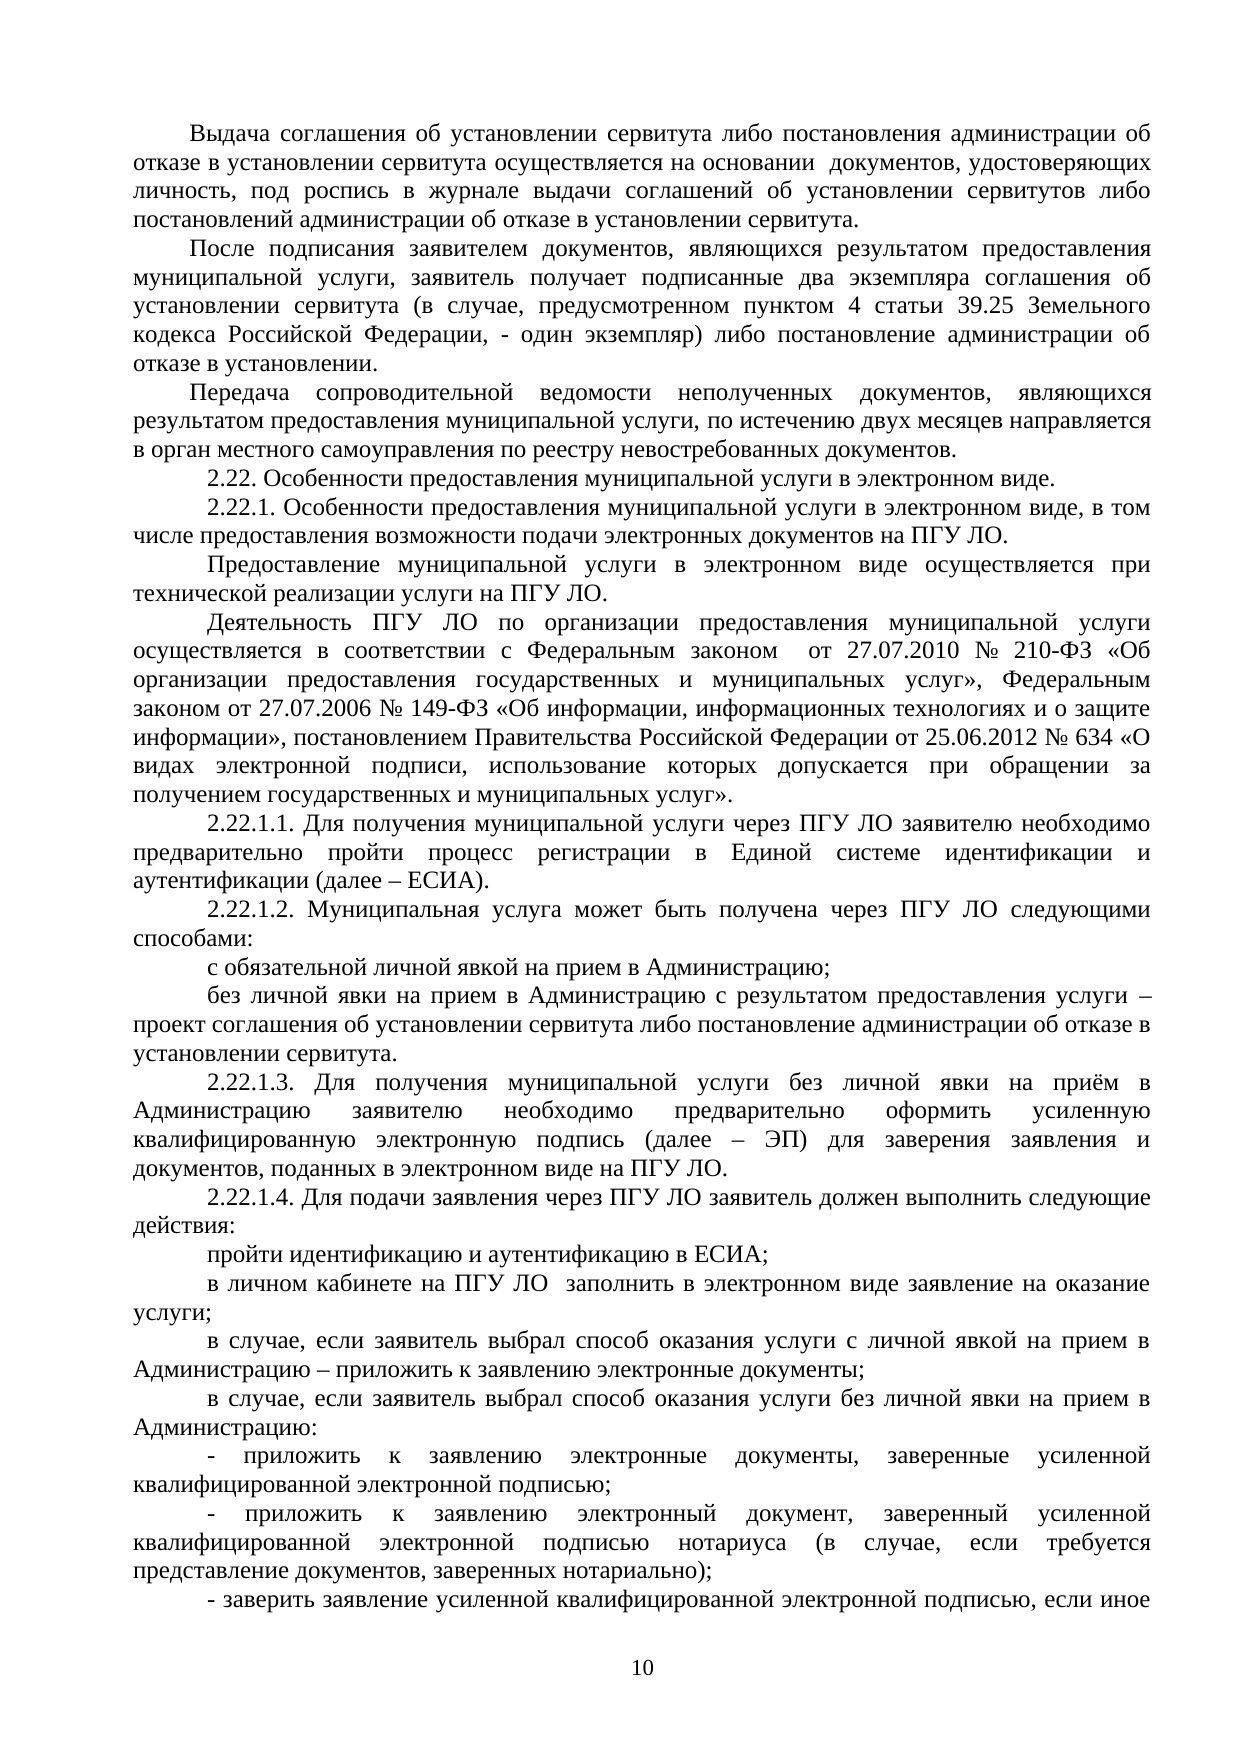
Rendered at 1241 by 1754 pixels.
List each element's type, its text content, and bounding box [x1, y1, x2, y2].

text После подписания заявителем документов, являющихся результатом предоставления муниципальной услуги, заявитель получает подписанные два экземпляра соглашения об установлении сервитута (в случае, предусмотренном пунктом 4 статьи 39.25 Земельного кодекса Российской Федерации, - один экземпляр) либо постановление администрации об отказе в установлении. [133, 233, 1152, 377]
text 2.22.1.1. Для получения муниципальной услуги через ПГУ ЛО заявителю необходимо предварительно пройти процесс регистрации в Единой системе идентификации и аутентификации (далее – ЕСИА). [133, 808, 1152, 894]
text пройти идентификацию и аутентификацию в ЕСИА; [133, 1239, 1152, 1268]
text Деятельность ПГУ ЛО по организации предоставления муниципальной услуги осуществляется в соответствии с Федеральным законом от 27.07.2010 № 210-ФЗ «Об организации предоставления государственных и муниципальных услуг», Федеральным законом от 27.07.2006 № 149-ФЗ «Об информации, информационных технологиях и о защите информации», постановлением Правительства Российской Федерации от 25.06.2012 № 634 «О видах электронной подписи, использование которых допускается при обращении за получением государственных и муниципальных услуг». [133, 607, 1152, 808]
text - приложить к заявлению электронные документы, заверенные усиленной квалифицированной электронной подписью; [133, 1441, 1152, 1498]
text 2.22.1.2. Муниципальная услуга может быть получена через ПГУ ЛО следующими способами: [133, 894, 1152, 952]
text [133, 1584, 1152, 1613]
text 2.22. Особенности предоставления муниципальной услуги в электронном виде. [133, 463, 1152, 492]
text Предоставление муниципальной услуги в электронном виде осуществляется при технической реализации услуги на ПГУ ЛО. [133, 549, 1152, 607]
text Выдача соглашения об установлении сервитута либо постановления администрации об отказе в установлении сервитута осуществляется на основании документов, удостоверяющих личность, под роспись в журнале выдачи соглашений об установлении сервитутов либо постановлений администрации об отказе в установлении сервитута. [133, 118, 1152, 233]
text в случае, если заявитель выбрал способ оказания услуги с личной явкой на прием в Администрацию – приложить к заявлению электронные документы; [133, 1326, 1152, 1383]
text 2.22.1.3. Для получения муниципальной услуги без личной явки на приём в Администрацию заявителю необходимо предварительно оформить усиленную квалифицированную электронную подпись (далее – ЭП) для заверения заявления и документов, поданных в электронном виде на ПГУ ЛО. [133, 1067, 1152, 1182]
text с обязательной личной явкой на прием в Администрацию; [133, 952, 1152, 981]
text в личном кабинете на ПГУ ЛО заполнить в электронном виде заявление на оказание услуги; [133, 1268, 1152, 1326]
text - приложить к заявлению электронный документ, заверенный усиленной квалифицированной электронной подписью нотариуса (в случае, если требуется представление документов, заверенных нотариально); [133, 1498, 1152, 1584]
text Передача сопроводительной ведомости неполученных документов, являющихся результатом предоставления муниципальной услуги, по истечению двух месяцев направляется в орган местного самоуправления по реестру невостребованных документов. [133, 377, 1152, 463]
text 2.22.1. Особенности предоставления муниципальной услуги в электронном виде, в том числе предоставления возможности подачи электронных документов на ПГУ ЛО. [133, 492, 1152, 549]
text без личной явки на прием в Администрацию с результатом предоставления услуги – проект соглашения об установлении сервитута либо постановление администрации об отказе в установлении сервитута. [133, 981, 1152, 1067]
text в случае, если заявитель выбрал способ оказания услуги без личной явки на прием в Администрацию: [133, 1383, 1152, 1441]
text 2.22.1.4. Для подачи заявления через ПГУ ЛО заявитель должен выполнить следующие действия: [133, 1182, 1152, 1239]
